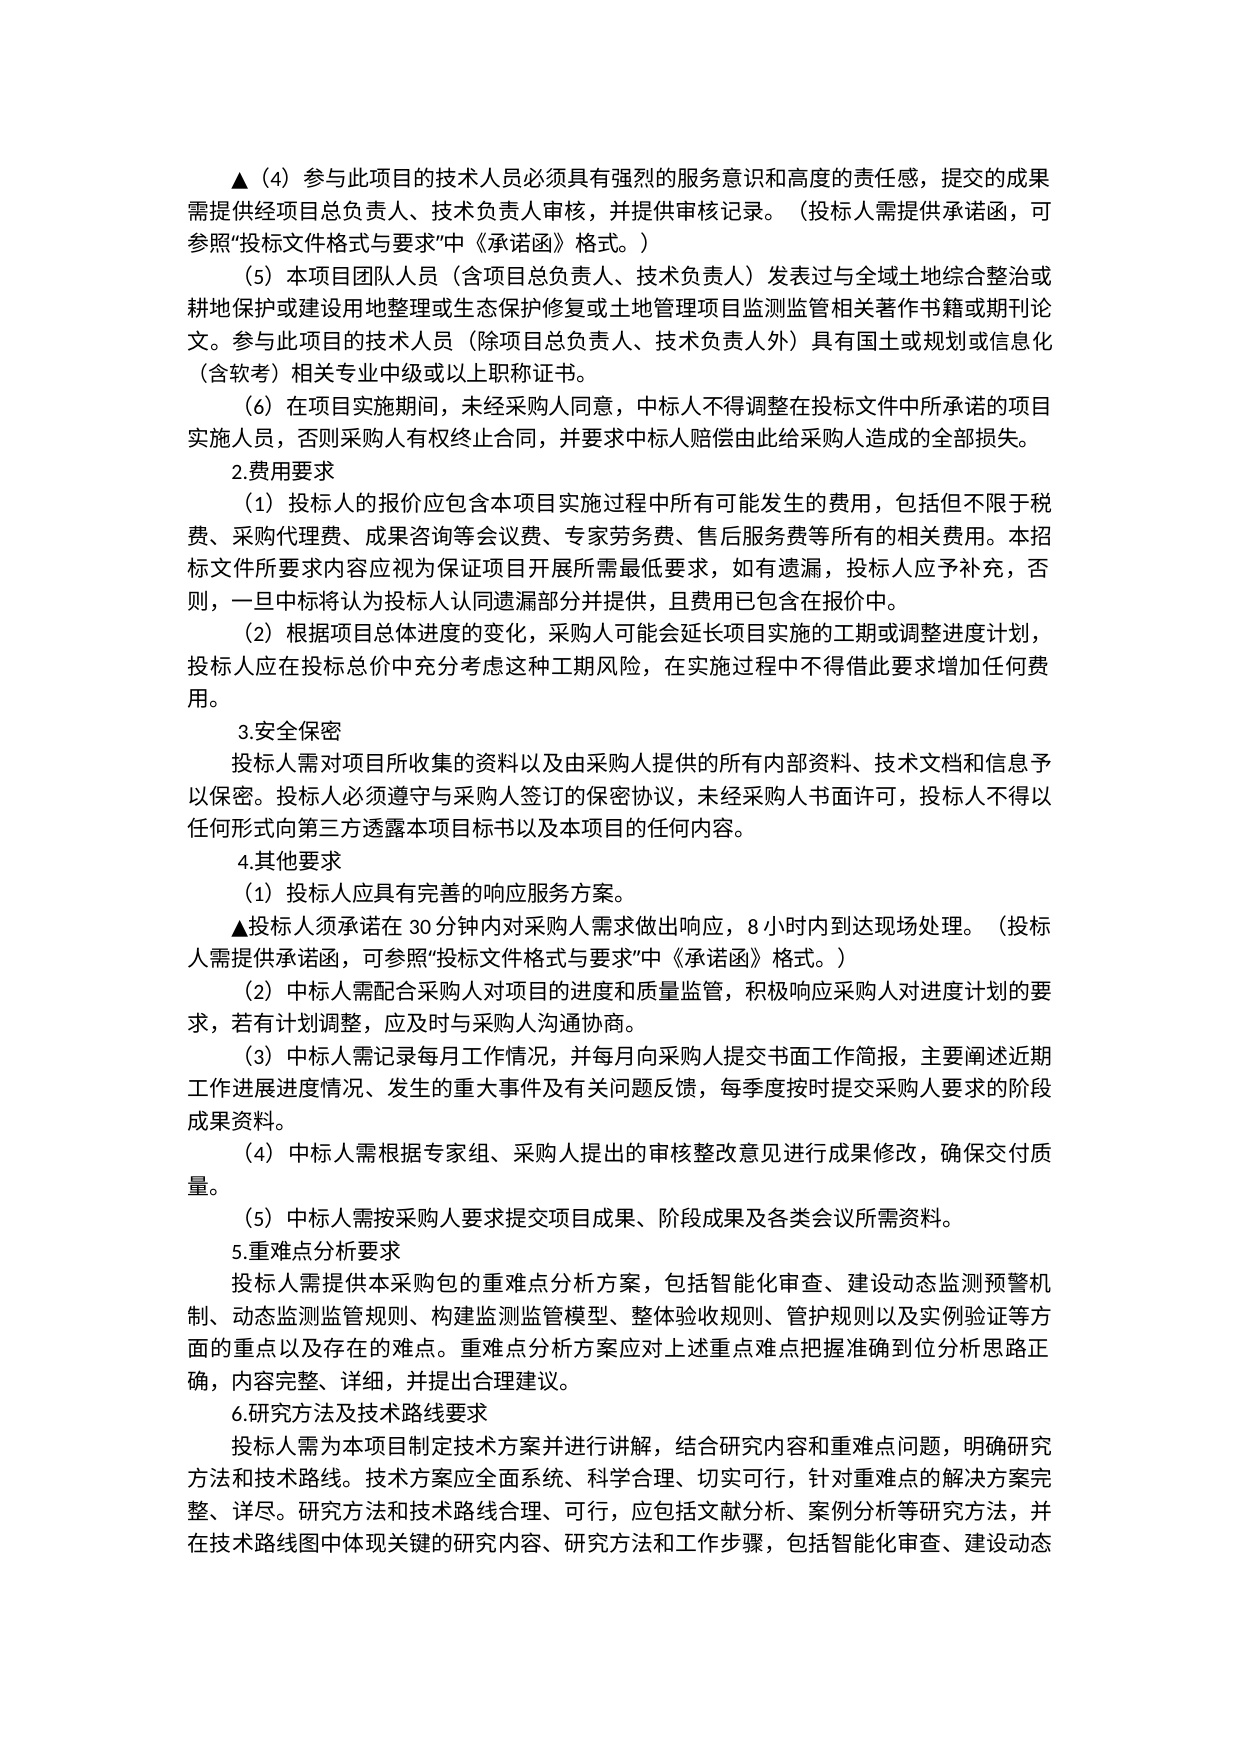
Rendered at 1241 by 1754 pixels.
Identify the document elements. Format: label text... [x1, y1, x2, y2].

text 6.研究方法及技术路线要求 [187, 1397, 1053, 1429]
text （6）在项目实施期间，未经采购人同意，中标人不得调整在投标文件中所承诺的项目实施人员，否则采购人有权终止合同，并要求中标人赔偿由此给采购人造成的全部损失。 [187, 389, 1053, 454]
text （5）本项目团队人员（含项目总负责人、技术负责人）发表过与全域土地综合整治或耕地保护或建设用地整理或生态保护修复或土地管理项目监测监管相关著作书籍或期刊论文。参与此项目的技术人员（除项目总负责人、技术负责人外）具有国土或规划或信息化（含软考）相关专业中级或以上职称证书。 [187, 259, 1053, 389]
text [187, 1429, 1053, 1559]
text 3.安全保密 [187, 714, 1053, 747]
text ▲（4）参与此项目的技术人员必须具有强烈的服务意识和高度的责任感，提交的成果需提供经项目总负责人、技术负责人审核，并提供审核记录。（投标人需提供承诺函，可参照“投标文件格式与要求”中《承诺函》格式。） [187, 162, 1053, 259]
text （4）中标人需根据专家组、采购人提出的审核整改意见进行成果修改，确保交付质量。 [187, 1137, 1053, 1202]
text （1）投标人的报价应包含本项目实施过程中所有可能发生的费用，包括但不限于税费、采购代理费、成果咨询等会议费、专家劳务费、售后服务费等所有的相关费用。本招标文件所要求内容应视为保证项目开展所需最低要求，如有遗漏，投标人应予补充，否则，一旦中标将认为投标人认同遗漏部分并提供，且费用已包含在报价中。 [187, 487, 1053, 617]
text ▲投标人须承诺在30分钟内对采购人需求做出响应，8小时内到达现场处理。（投标人需提供承诺函，可参照“投标文件格式与要求”中《承诺函》格式。） [187, 909, 1053, 974]
text 2.费用要求 [187, 454, 1053, 487]
text （2）根据项目总体进度的变化，采购人可能会延长项目实施的工期或调整进度计划，投标人应在投标总价中充分考虑这种工期风险，在实施过程中不得借此要求增加任何费用。 [187, 617, 1053, 714]
text 投标人需提供本采购包的重难点分析方案，包括智能化审查、建设动态监测预警机制、动态监测监管规则、构建监测监管模型、整体验收规则、管护规则以及实例验证等方面的重点以及存在的难点。重难点分析方案应对上述重点难点把握准确到位分析思路正确，内容完整、详细，并提出合理建议。 [187, 1267, 1053, 1397]
text 4.其他要求 [187, 844, 1053, 877]
text 5.重难点分析要求 [187, 1234, 1053, 1267]
text （2）中标人需配合采购人对项目的进度和质量监管，积极响应采购人对进度计划的要求，若有计划调整，应及时与采购人沟通协商。 [187, 974, 1053, 1039]
text （5）中标人需按采购人要求提交项目成果、阶段成果及各类会议所需资料。 [187, 1202, 1053, 1234]
text （1）投标人应具有完善的响应服务方案。 [187, 877, 1053, 909]
text （3）中标人需记录每月工作情况，并每月向采购人提交书面工作简报，主要阐述近期工作进展进度情况、发生的重大事件及有关问题反馈，每季度按时提交采购人要求的阶段成果资料。 [187, 1039, 1053, 1137]
text 投标人需对项目所收集的资料以及由采购人提供的所有内部资料、技术文档和信息予以保密。投标人必须遵守与采购人签订的保密协议，未经采购人书面许可，投标人不得以任何形式向第三方透露本项目标书以及本项目的任何内容。 [187, 747, 1053, 844]
